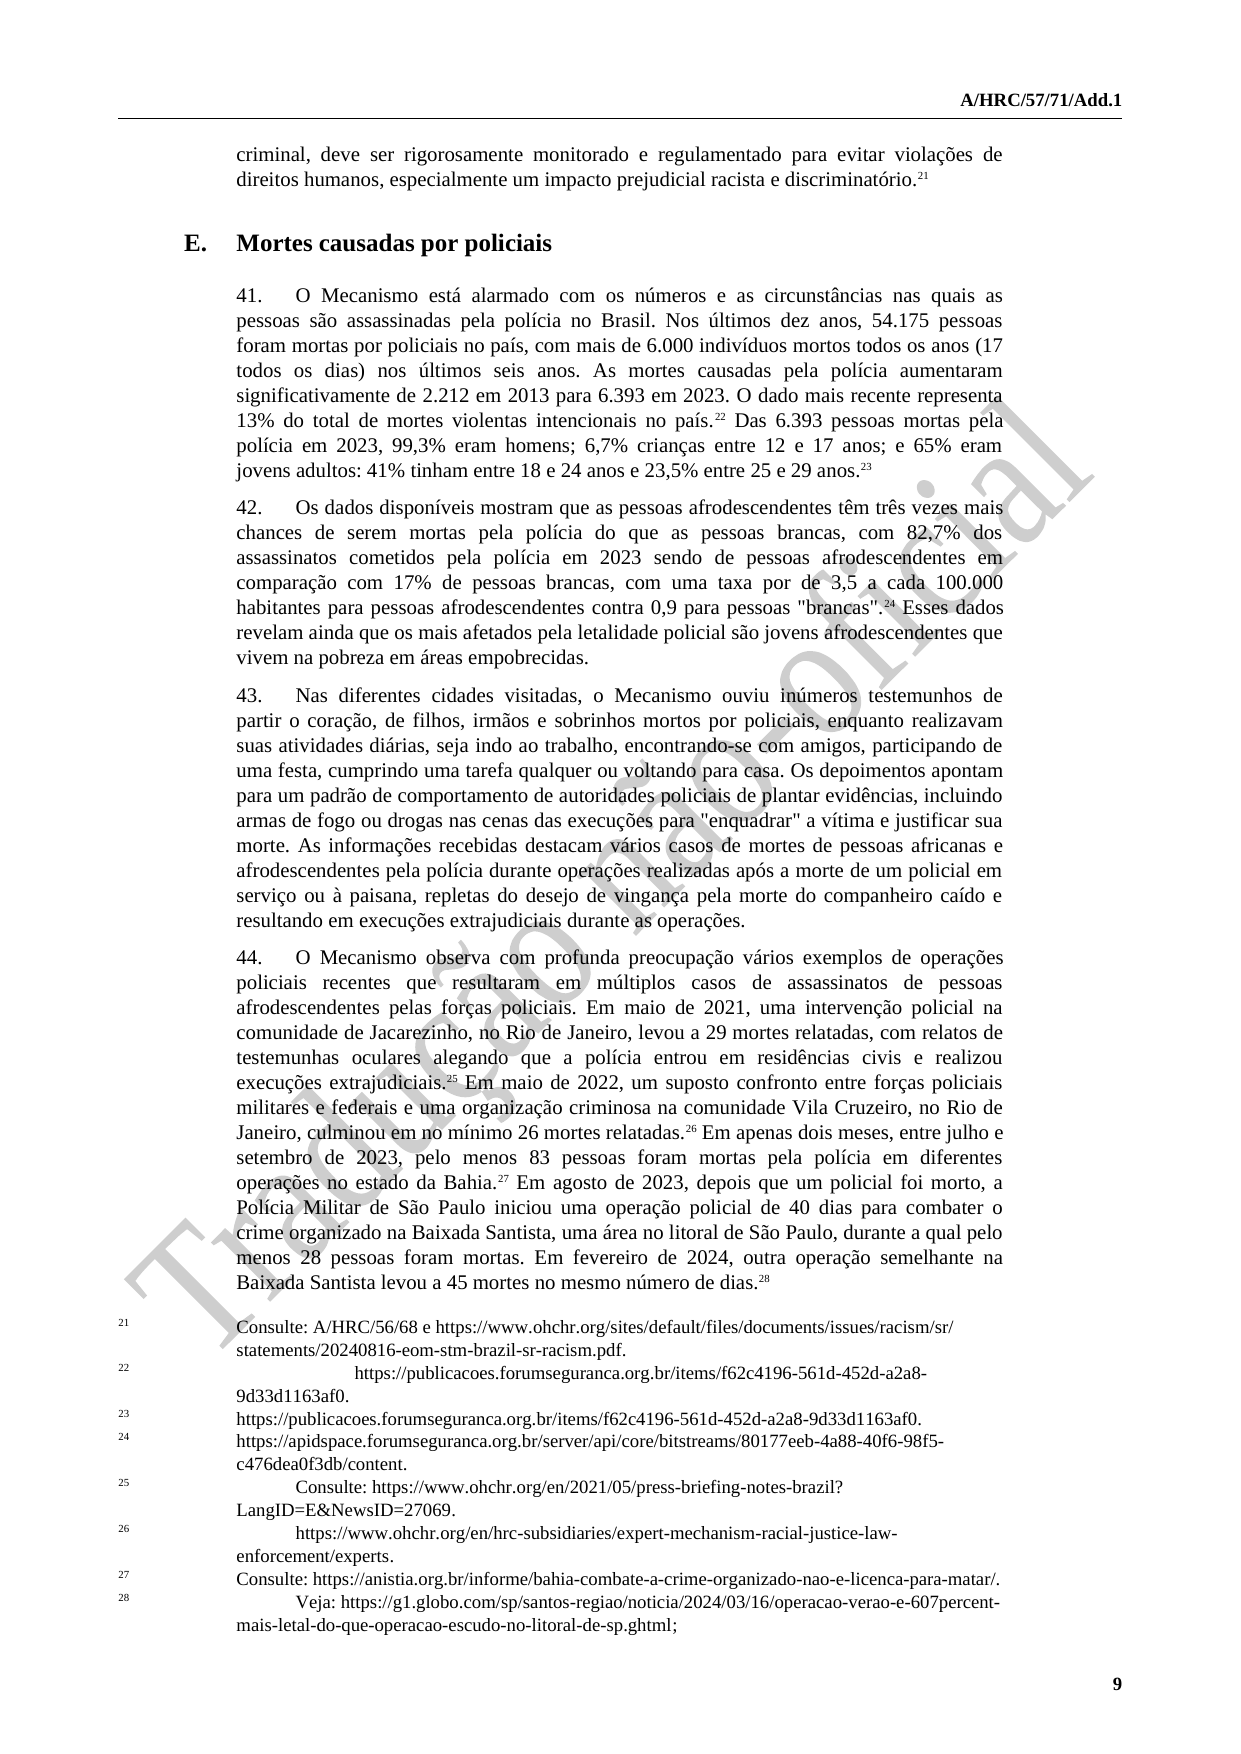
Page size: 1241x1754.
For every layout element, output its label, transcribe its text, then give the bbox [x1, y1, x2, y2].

text 43. Nas diferentes cidades visitadas, o Mecanismo ouviu inúmeros testemunhos de partir o coração, de filhos, irmãos e sobrinhos mortos por policiais, enquanto realizavam suas atividades diárias, seja indo ao trabalho, encontrando-se com amigos, participando de uma festa, cumprindo uma tarefa qualquer ou voltando para casa. Os depoimentos apontam para um padrão de comportamento de autoridades policiais de plantar evidências, incluindo armas de fogo ou drogas nas cenas das execuções para "enquadrar" a vítima e justificar sua morte. As informações recebidas destacam vários casos de mortes de pessoas africanas e afrodescendentes pela polícia durante operações realizadas após a morte de um policial em serviço ou à paisana, repletas do desejo de vingança pela morte do companheiro caído e resultando em execuções extrajudiciais durante as operações. [236, 682, 1004, 932]
text E. Mortes causadas por policiais [118, 229, 1004, 257]
text 41. O Mecanismo está alarmado com os números e as circunstâncias nas quais as pessoas são assassinadas pela polícia no Brasil. Nos últimos dez anos, 54.175 pessoas foram mortas por policiais no país, com mais de 6.000 indivíduos mortos todos os anos (17 todos os dias) nos últimos seis anos. As mortes causadas pela polícia aumentaram significativamente de 2.212 em 2013 para 6.393 em 2023. O dado mais recente representa 13% do total de mortes violentas intencionais no país. Das 6.393 pessoas mortas pela polícia em 2023, 99,3% eram homens; 6,7% crianças entre 12 e 17 anos; e 65% eram jovens adultos: 41% tinham entre 18 e 24 anos e 23,5% entre 25 e 29 anos. [236, 282, 1004, 482]
text 44. O Mecanismo observa com profunda preocupação vários exemplos de operações policiais recentes que resultaram em múltiplos casos de assassinatos de pessoas afrodescendentes pelas forças policiais. Em maio de 2021, uma intervenção policial na comunidade de Jacarezinho, no Rio de Janeiro, levou a 29 mortes relatadas, com relatos de testemunhas oculares alegando que a polícia entrou em residências civis e realizou execuções extrajudiciais. Em maio de 2022, um suposto confronto entre forças policiais militares e federais e uma organização criminosa na comunidade Vila Cruzeiro, no Rio de Janeiro, culminou em no mínimo 26 mortes relatadas. Em apenas dois meses, entre julho e setembro de 2023, pelo menos 83 pessoas foram mortas pela polícia em diferentes operações no estado da Bahia. Em agosto de 2023, depois que um policial foi morto, a Polícia Militar de São Paulo iniciou uma operação policial de 40 dias para combater o crime organizado na Baixada Santista, uma área no litoral de São Paulo, durante a qual pelo menos 28 pessoas foram mortas. Em fevereiro de 2024, outra operação semelhante na Baixada Santista levou a 45 mortes no mesmo número de dias. [236, 944, 1004, 1294]
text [236, 141, 1004, 191]
text 42. Os dados disponíveis mostram que as pessoas afrodescendentes têm três vezes mais chances de serem mortas pela polícia do que as pessoas brancas, com 82,7% dos assassinatos cometidos pela polícia em 2023 sendo de pessoas afrodescendentes em comparação com 17% de pessoas brancas, com uma taxa por de 3,5 a cada 100.000 habitantes para pessoas afrodescendentes contra 0,9 para pessoas "brancas". Esses dados revelam ainda que os mais afetados pela letalidade policial são jovens afrodescendentes que vivem na pobreza em áreas empobrecidas. [236, 494, 1004, 669]
